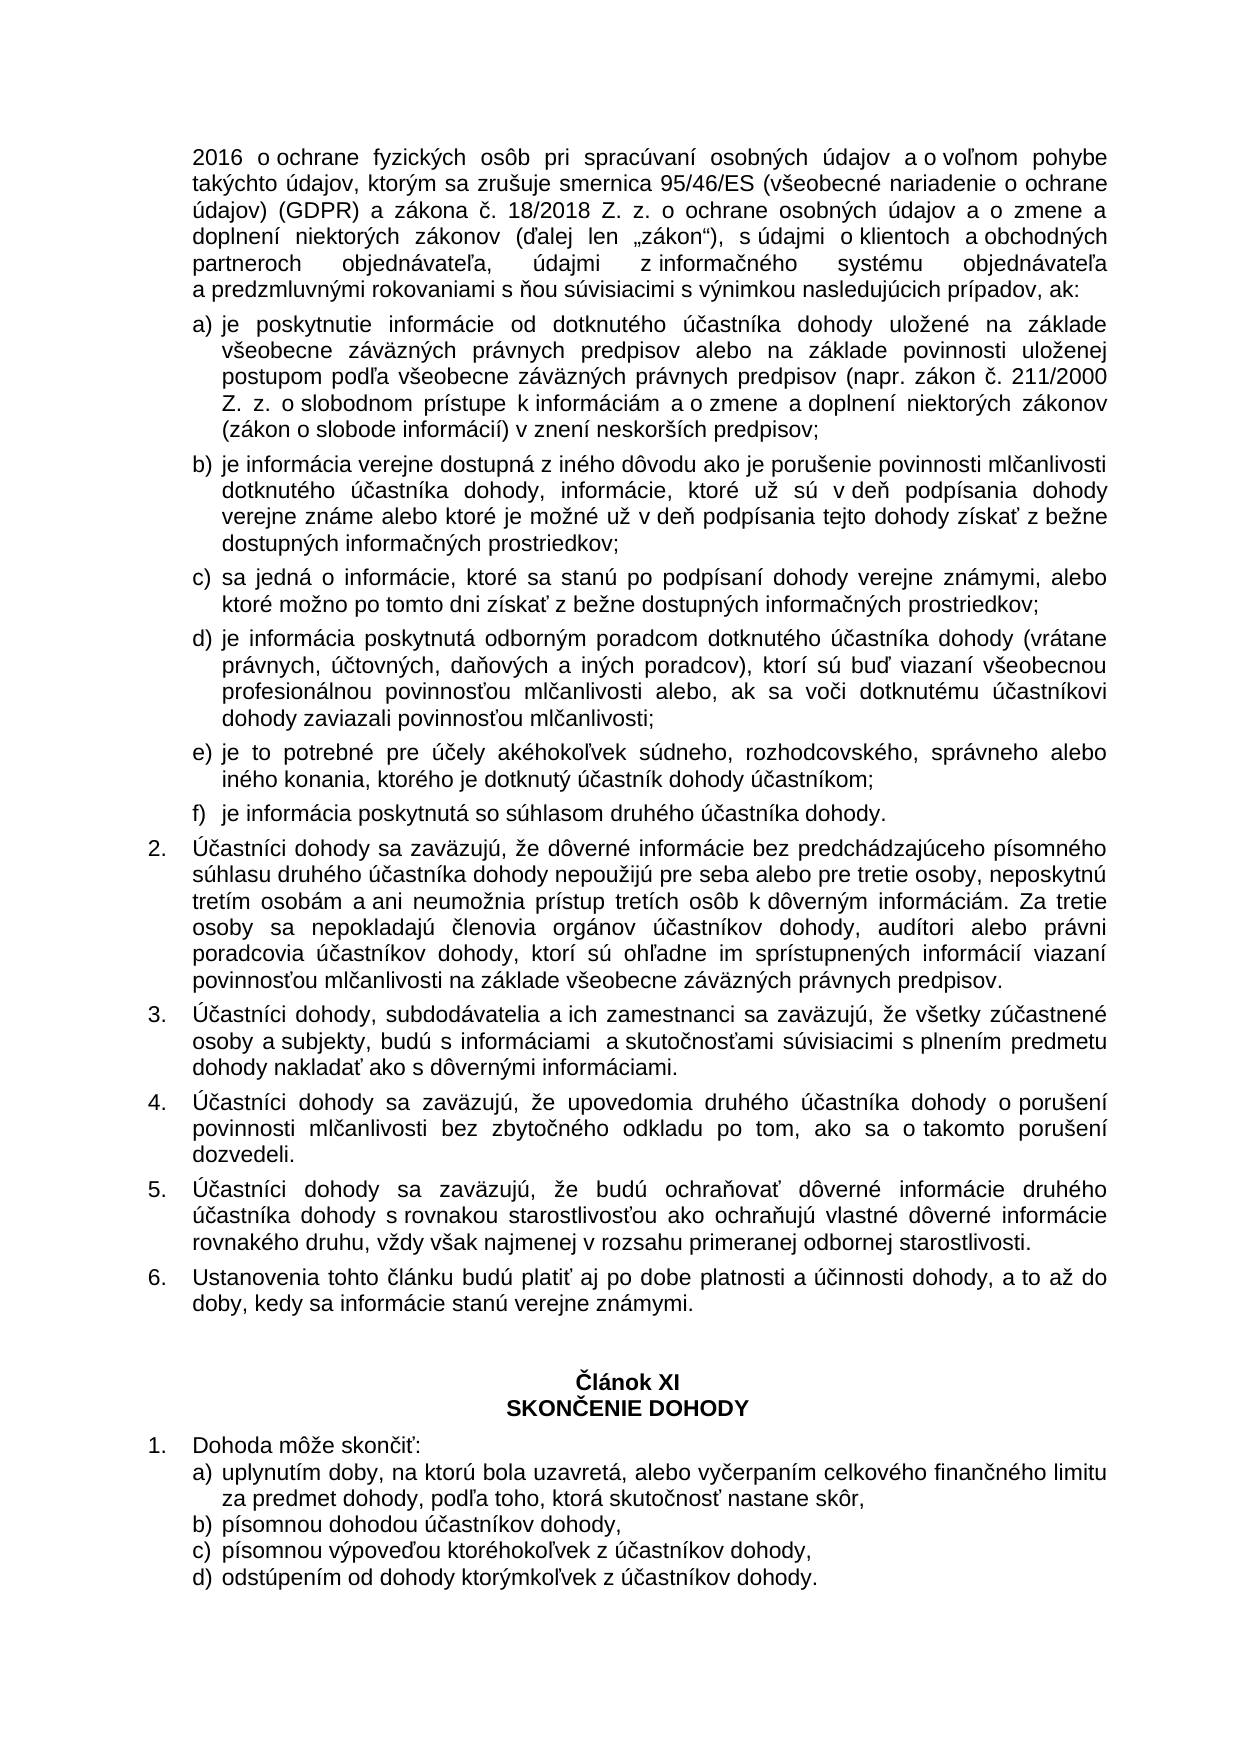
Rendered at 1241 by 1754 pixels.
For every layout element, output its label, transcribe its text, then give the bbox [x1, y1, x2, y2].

text SKONČENIE DOHODY [148, 1395, 1107, 1422]
list je poskytnutie informácie od dotknutého účastníka dohody uložené na základe všeobecne záväzných právnych predpisov alebo na základe povinnosti uloženej postupom podľa všeobecne záväzných právnych predpisov (napr. zákon č. 211/2000 Z. z. o slobodnom prístupe k informáciám a o zmene a doplnení niektorých zákonov (zákon o slobode informácií) v znení neskorších predpisov; [192, 311, 1107, 442]
list Účastníci dohody, subdodávatelia a ich zamestnanci sa zaväzujú, že všetky zúčastnené osoby a subjekty, budú s informáciami a skutočnosťami súvisiacimi s plnením predmetu dohody nakladať ako s dôvernými informáciami. [148, 1001, 1107, 1080]
list písomnou dohodou účastníkov dohody, [192, 1511, 1107, 1537]
list je to potrebné pre účely akéhokoľvek súdneho, rozhodcovského, správneho alebo iného konania, ktorého je dotknutý účastník dohody účastníkom; [192, 739, 1107, 792]
list Ustanovenia tohto článku budú platiť aj po dobe platnosti a účinnosti dohody, a to až do doby, kedy sa informácie stanú verejne známymi. [148, 1263, 1107, 1316]
list uplynutím doby, na ktorú bola uzavretá, alebo vyčerpaním celkového finančného limitu za predmet dohody, podľa toho, ktorá skutočnosť nastane skôr, [192, 1458, 1107, 1511]
text Článok XI [148, 1369, 1107, 1395]
list je informácia verejne dostupná z iného dôvodu ako je porušenie povinnosti mlčanlivosti dotknutého účastníka dohody, informácie, ktoré už sú v deň podpísania dohody verejne známe alebo ktoré je možné už v deň podpísania tejto dohody získať z bežne dostupných informačných prostriedkov; [192, 451, 1107, 556]
list Účastníci dohody sa zaväzujú, že dôverné informácie bez predchádzajúceho písomného súhlasu druhého účastníka dohody nepoužijú pre seba alebo pre tretie osoby, neposkytnú tretím osobám a ani neumožnia prístup tretích osôb k dôverným informáciám. Za tretie osoby sa nepokladajú členovia orgánov účastníkov dohody, audítori alebo právni poradcovia účastníkov dohody, ktorí sú ohľadne im sprístupnených informácií viazaní povinnosťou mlčanlivosti na základe všeobecne záväzných právnych predpisov. [148, 835, 1107, 993]
list Dohoda môže skončiť: [148, 1432, 1107, 1458]
list odstúpením od dohody ktorýmkoľvek z účastníkov dohody. [192, 1564, 1107, 1590]
list je informácia poskytnutá odborným poradcom dotknutého účastníka dohody (vrátane právnych, účtovných, daňových a iných poradcov), ktorí sú buď viazaní všeobecnou profesionálnou povinnosťou mlčanlivosti alebo, ak sa voči dotknutému účastníkovi dohody zaviazali povinnosťou mlčanlivosti; [192, 625, 1107, 731]
list písomnou výpoveďou ktoréhokoľvek z účastníkov dohody, [192, 1537, 1107, 1564]
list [148, 144, 1107, 302]
list Účastníci dohody sa zaväzujú, že upovedomia druhého účastníka dohody o porušení povinnosti mlčanlivosti bez zbytočného odkladu po tom, ako sa o takomto porušení dozvedeli. [148, 1089, 1107, 1168]
list sa jedná o informácie, ktoré sa stanú po podpísaní dohody verejne známymi, alebo ktoré možno po tomto dni získať z bežne dostupných informačných prostriedkov; [192, 564, 1107, 617]
list je informácia poskytnutá so súhlasom druhého účastníka dohody. [192, 800, 1107, 827]
list Účastníci dohody sa zaväzujú, že budú ochraňovať dôverné informácie druhého účastníka dohody s rovnakou starostlivosťou ako ochraňujú vlastné dôverné informácie rovnakého druhu, vždy však najmenej v rozsahu primeranej odbornej starostlivosti. [148, 1176, 1107, 1255]
